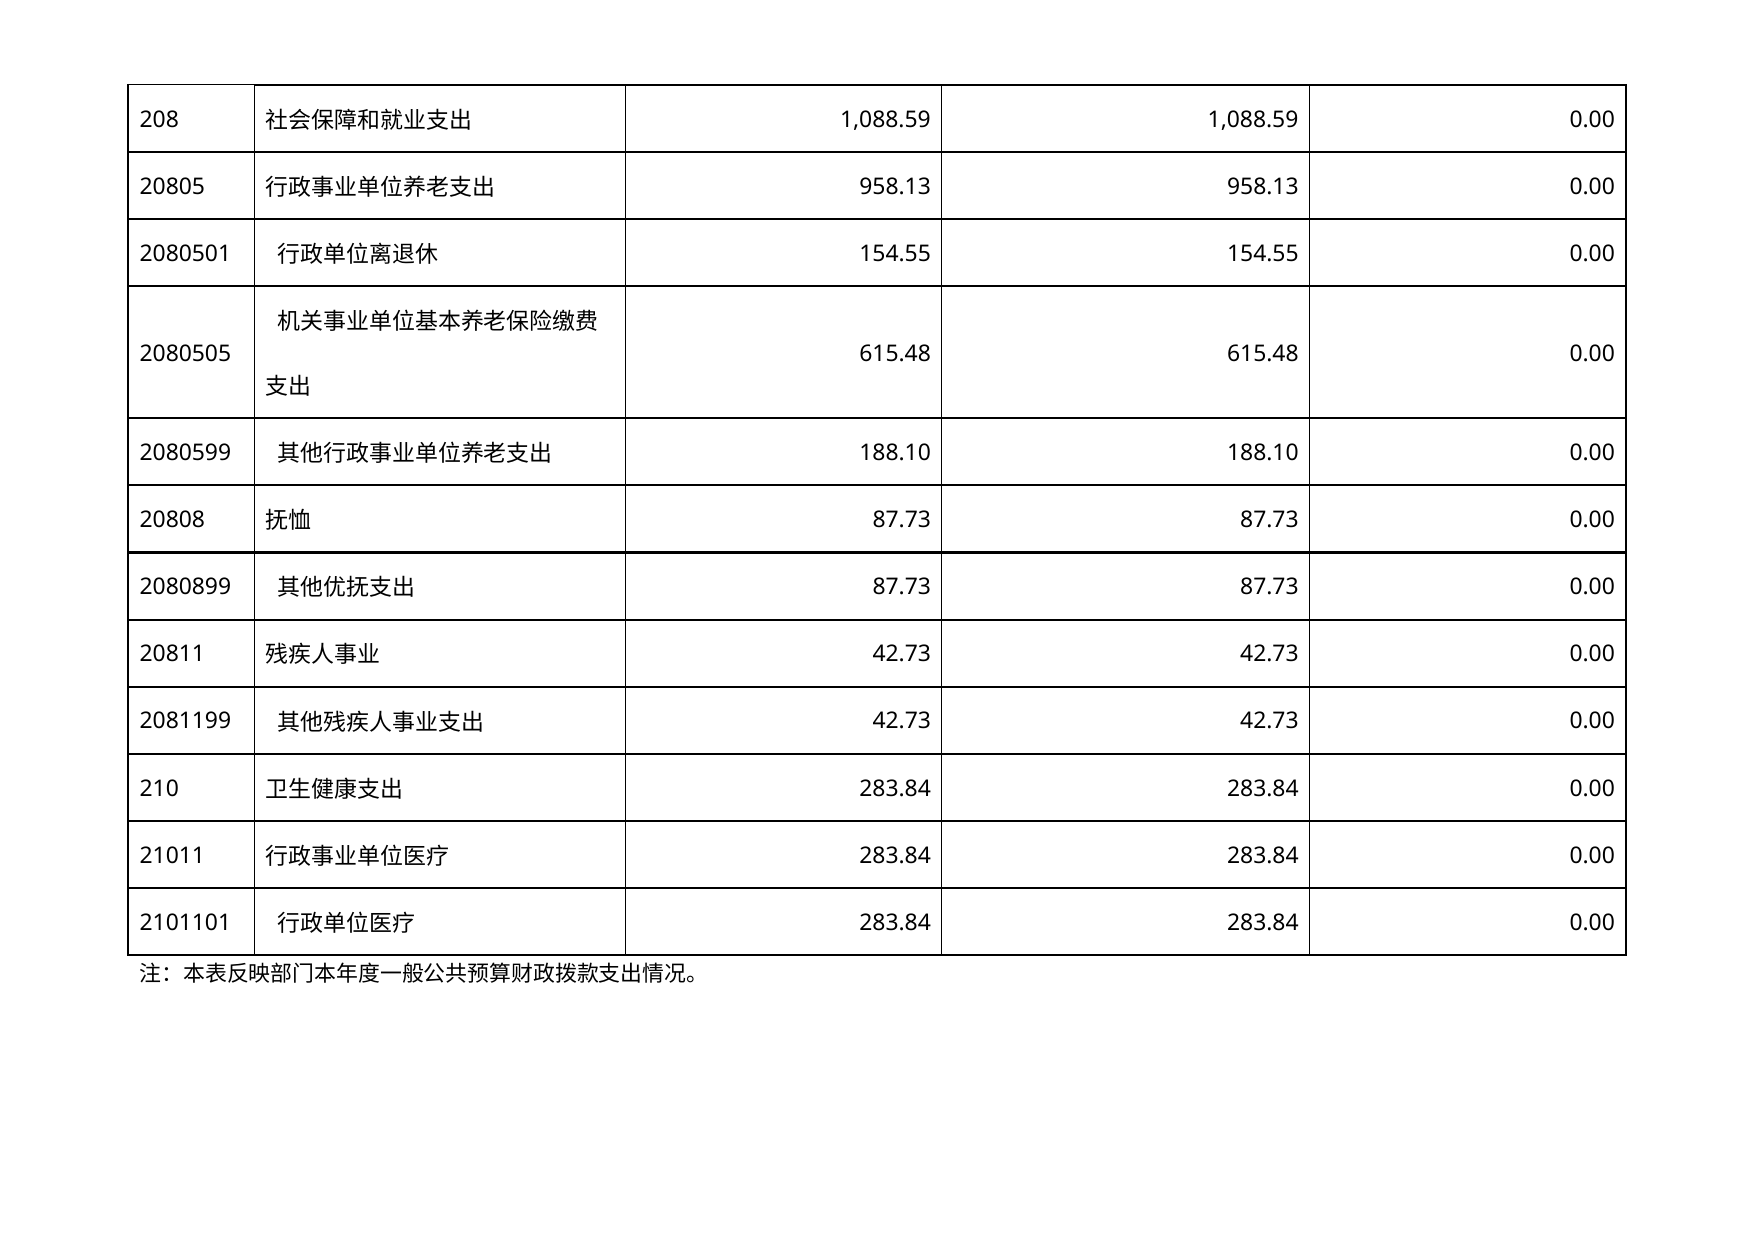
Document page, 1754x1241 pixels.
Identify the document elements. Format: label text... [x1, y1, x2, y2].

table_cell 42.73 [626, 621, 941, 686]
table_cell 抚恤 [255, 486, 625, 551]
table_cell 卫生健康支出 [255, 755, 625, 820]
table_cell 1,088.59 [942, 86, 1309, 151]
table_cell 42.73 [942, 621, 1309, 686]
table_cell 283.84 [626, 889, 941, 954]
table_cell 0.00 [1310, 153, 1625, 218]
table_cell 20805 [129, 153, 254, 218]
table_cell 42.73 [942, 688, 1309, 753]
table_cell 958.13 [626, 153, 941, 218]
table_cell 283.84 [942, 822, 1309, 887]
table_cell 0.00 [1310, 554, 1625, 618]
table_cell 42.73 [626, 688, 941, 753]
table_cell 0.00 [1310, 220, 1625, 285]
table_cell 283.84 [626, 822, 941, 887]
table_cell 其他优抚支出 [255, 554, 625, 618]
table_cell 其他行政事业单位养老支出 [255, 419, 625, 484]
table_cell 154.55 [942, 220, 1309, 285]
table_cell 87.73 [626, 554, 941, 618]
table_cell 0.00 [1310, 822, 1625, 887]
table_cell 0.00 [1310, 419, 1625, 484]
table_cell 2080599 [129, 419, 254, 484]
table_cell 21011 [129, 822, 254, 887]
table_cell 社会保障和就业支出 [255, 86, 625, 151]
table_cell 2080899 [129, 554, 254, 618]
table_cell 87.73 [942, 554, 1309, 618]
table_cell 87.73 [942, 486, 1309, 551]
table_cell 行政单位医疗 [255, 889, 625, 954]
table_cell 1,088.59 [626, 86, 941, 151]
table_cell 行政事业单位养老支出 [255, 153, 625, 218]
table_cell 0.00 [1310, 621, 1625, 686]
table_cell 208 [129, 85, 254, 151]
table_cell 0.00 [1310, 688, 1625, 753]
table_cell 0.00 [1310, 287, 1625, 417]
table_cell 20808 [129, 486, 254, 551]
table_cell 615.48 [626, 287, 941, 417]
table_cell 2081199 [129, 688, 254, 753]
table_cell 其他残疾人事业支出 [255, 688, 625, 753]
table_cell 0.00 [1310, 755, 1625, 820]
table_cell 87.73 [626, 486, 941, 551]
table_cell 残疾人事业 [255, 621, 625, 686]
table_cell 行政事业单位医疗 [255, 822, 625, 887]
table_cell 2080505 [129, 287, 254, 417]
table_cell 2080501 [129, 220, 254, 285]
table_cell 0.00 [1310, 486, 1625, 551]
table_cell 283.84 [942, 755, 1309, 820]
table_cell 20811 [129, 621, 254, 686]
table_cell 210 [129, 755, 254, 820]
table_cell 0.00 [1310, 889, 1625, 954]
table_cell 283.84 [942, 889, 1309, 954]
table_cell 615.48 [942, 287, 1309, 417]
table_cell 188.10 [942, 419, 1309, 484]
table_cell 958.13 [942, 153, 1309, 218]
table_cell 154.55 [626, 220, 941, 285]
table_cell 188.10 [626, 419, 941, 484]
table_cell 注：本表反映部门本年度一般公共预算财政拨款支出情况。 [128, 956, 1626, 988]
table_cell 行政单位离退休 [255, 220, 625, 285]
table_cell 2101101 [129, 889, 254, 954]
table_cell 283.84 [626, 755, 941, 820]
table_cell 0.00 [1310, 86, 1625, 151]
table_cell 机关事业单位基本养老保险缴费支出 [255, 287, 625, 417]
